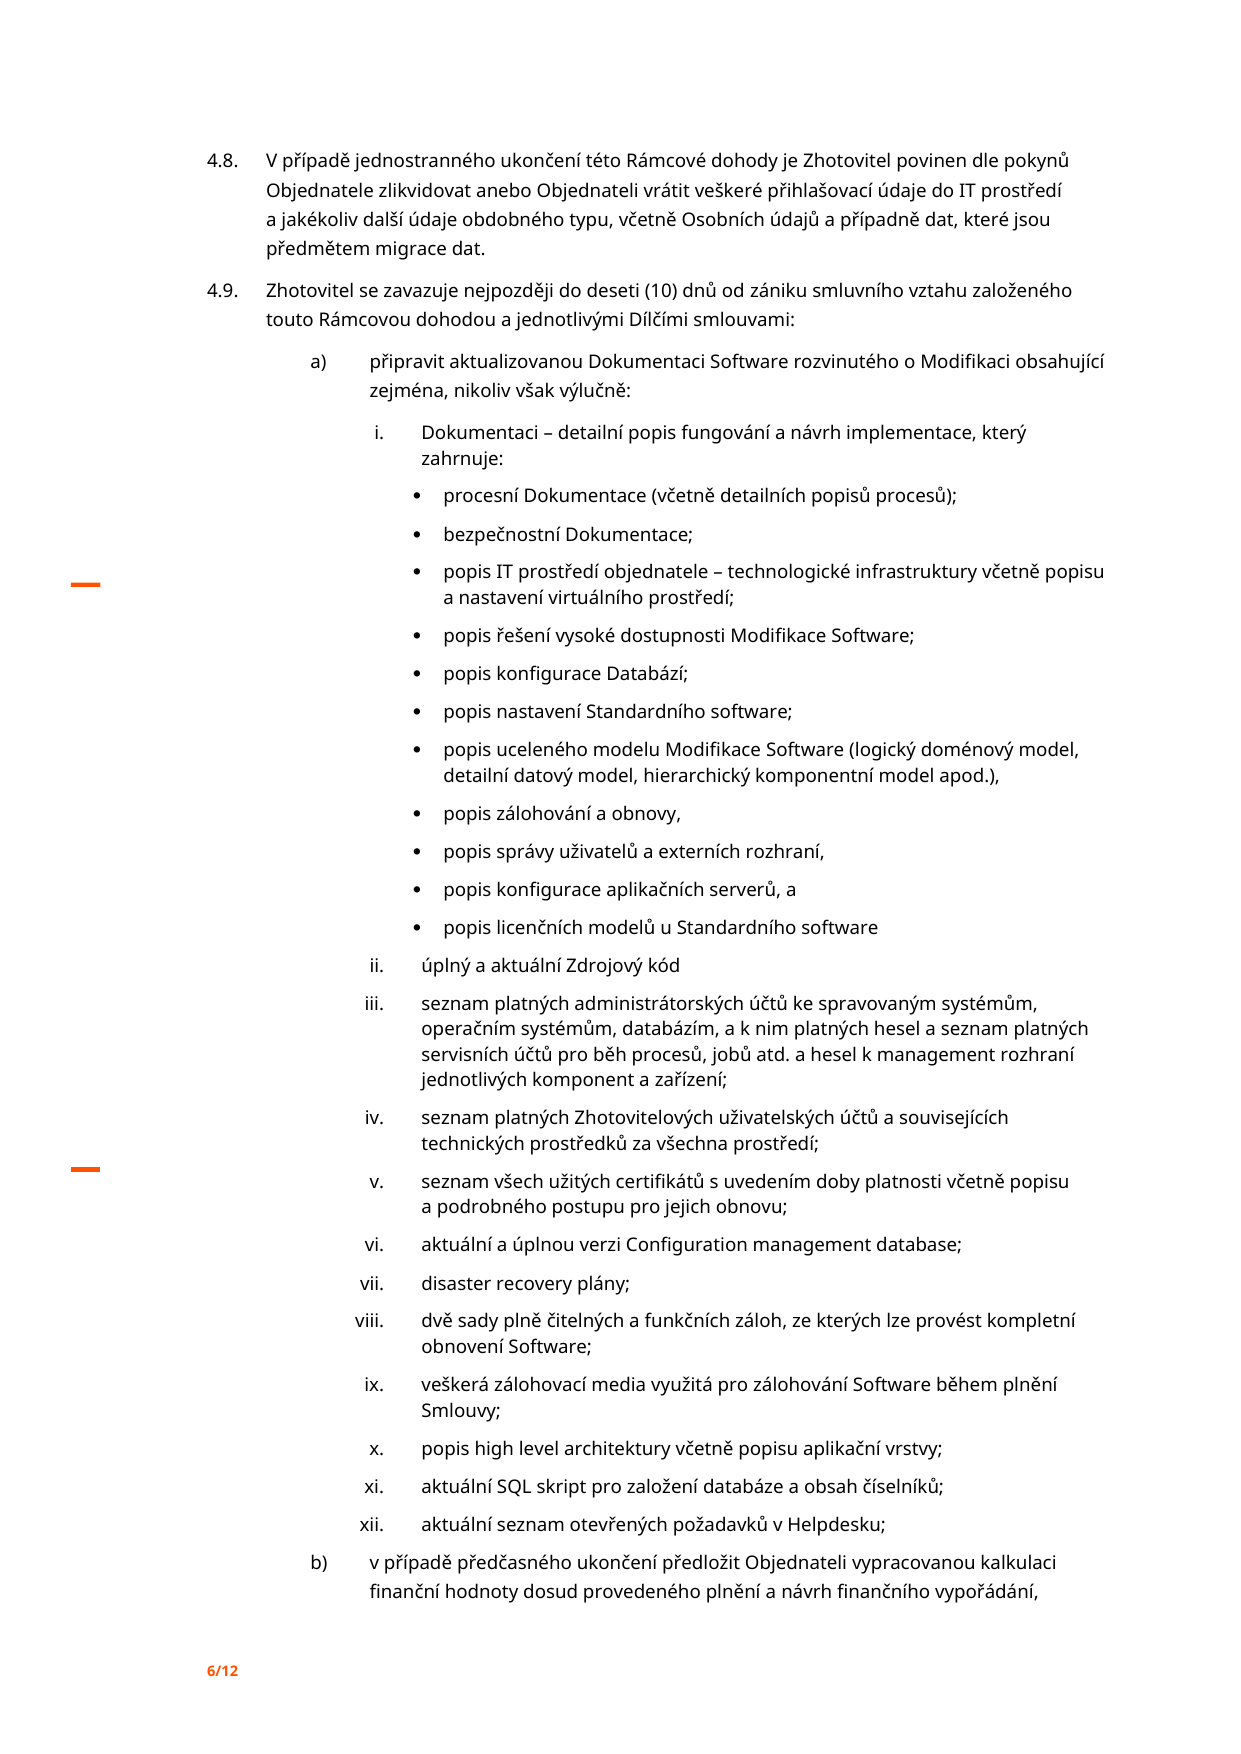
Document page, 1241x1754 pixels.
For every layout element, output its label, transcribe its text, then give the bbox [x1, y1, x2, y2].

list popis správy uživatelů a externích rozhraní, [413, 838, 1107, 863]
list seznam všech užitých certifikátů s uvedením doby platnosti včetně popisu a podrobného postupu pro jejich obnovu; [384, 1168, 1107, 1219]
list popis nastavení Standardního software; [413, 698, 1107, 724]
list veškerá zálohovací media využitá pro zálohování Software během plnění Smlouvy; [384, 1371, 1107, 1422]
list seznam platných Zhotovitelových uživatelských účtů a souvisejících technických prostředků za všechna prostředí; [384, 1105, 1107, 1156]
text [310, 1549, 1107, 1604]
list dvě sady plně čitelných a funkčních záloh, ze kterých lze provést kompletní obnovení Software; [384, 1308, 1107, 1359]
list aktuální a úplnou verzi Configuration management database; [384, 1232, 1107, 1257]
list popis licenčních modelů u Standardního software [413, 914, 1107, 939]
list popis konfigurace aplikačních serverů, a [413, 876, 1107, 902]
list procesní Dokumentace (včetně detailních popisů procesů); [413, 483, 1107, 508]
list disaster recovery plány; [384, 1270, 1107, 1295]
list popis IT prostředí objednatele – technologické infrastruktury včetně popisu a nastavení virtuálního prostředí; [413, 559, 1107, 610]
list aktuální SQL skript pro založení databáze a obsah číselníků; [384, 1473, 1107, 1498]
list seznam platných administrátorských účtů ke spravovaným systémům, operačním systémům, databázím, a k nim platných hesel a seznam platných servisních účtů pro běh procesů, jobů atd. a hesel k management rozhraní jednotlivých komponent a zařízení; [384, 990, 1107, 1092]
list úplný a aktuální Zdrojový kód [384, 952, 1107, 978]
list popis konfigurace Databází; [413, 660, 1107, 686]
list popis zálohování a obnovy, [413, 800, 1107, 826]
list popis uceleného modelu Modifikace Software (logický doménový model, detailní datový model, hierarchický komponentní model apod.), [413, 736, 1107, 787]
list popis řešení vysoké dostupnosti Modifikace Software; [413, 622, 1107, 648]
text připravit aktualizovanou Dokumentaci Software rozvinutého o Modifikaci obsahující zejména, nikoliv však výlučně: [310, 348, 1107, 403]
list Zhotovitel se zavazuje nejpozději do deseti (10) dnů od zániku smluvního vztahu založeného touto Rámcovou dohodou a jednotlivými Dílčími smlouvami: [207, 277, 1107, 332]
list popis high level architektury včetně popisu aplikační vrstvy; [384, 1435, 1107, 1460]
list aktuální seznam otevřených požadavků v Helpdesku; [384, 1511, 1107, 1536]
list bezpečnostní Dokumentace; [413, 521, 1107, 546]
list Dokumentaci – detailní popis fungování a návrh implementace, který zahrnuje: [384, 419, 1107, 470]
list V případě jednostranného ukončení této Rámcové dohody je Zhotovitel povinen dle pokynů Objednatele zlikvidovat anebo Objednateli vrátit veškeré přihlašovací údaje do IT prostředí a jakékoliv další údaje obdobného typu, včetně Osobních údajů a případně dat, které jsou předmětem migrace dat. [207, 148, 1107, 261]
